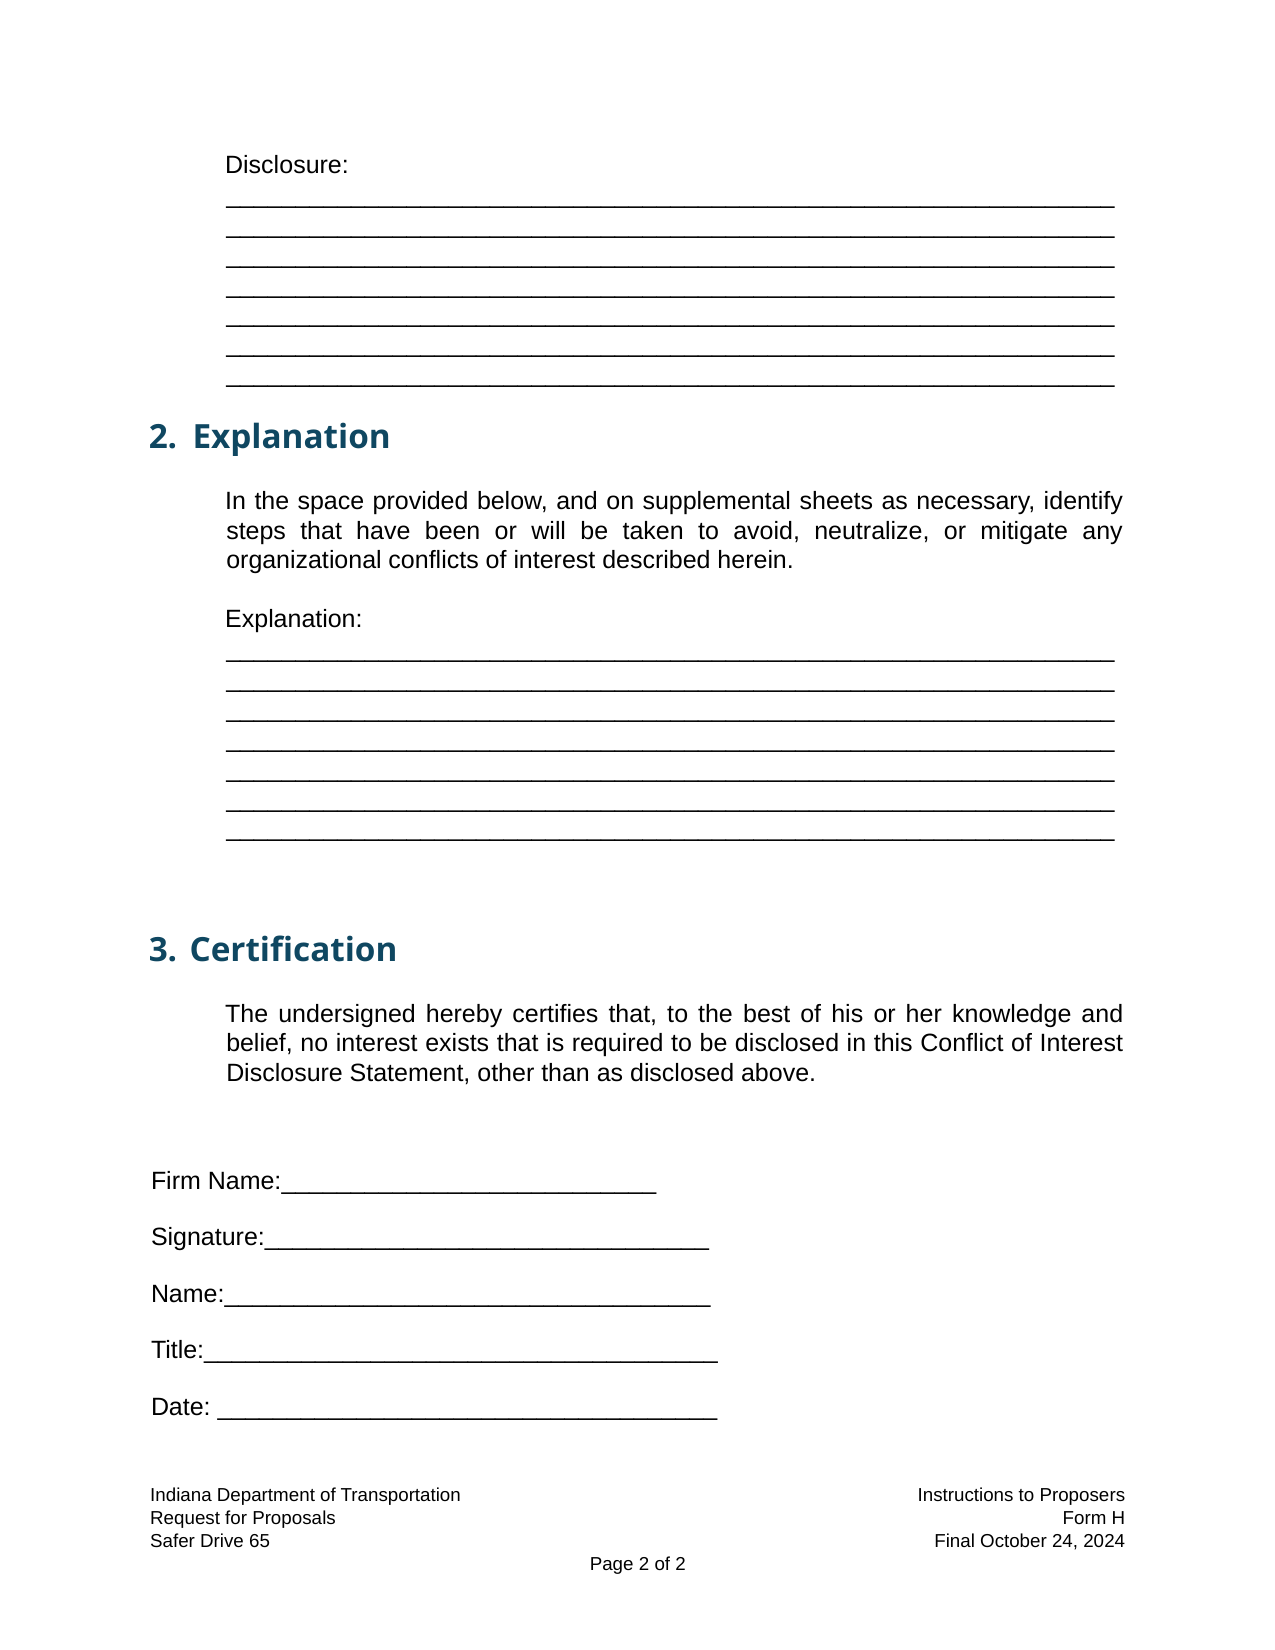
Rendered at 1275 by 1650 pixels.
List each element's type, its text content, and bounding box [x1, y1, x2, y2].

text Firm Name:___________________________ [151, 1166, 1125, 1195]
text Explanation: ________________________________________________________________________________________________________________________________________________________________________________________________________________________________________________________________________________________________________________________________________________________________________________________________________________________________________________________________ [225, 604, 1125, 842]
text In the space provided below, and on supplemental sheets as necessary, identify steps that have been or will be taken to avoid, neutralize, or mitigate any organizational conflicts of interest described herein. [225, 486, 1125, 574]
text Disclosure: ________________________________________________________________________________________________________________________________________________________________________________________________________________________________________________________________________________________________________________________________________________________________________________________________________________________________________________________________ [225, 150, 1125, 388]
text Date: ____________________________________ [151, 1392, 1125, 1421]
text Title:_____________________________________ [151, 1335, 1125, 1364]
subtitle 3. Certification [148, 926, 1125, 971]
subtitle 2. Explanation [148, 413, 1125, 459]
text Signature:________________________________ [151, 1222, 1125, 1251]
text Name:___________________________________ [151, 1279, 1125, 1308]
text The undersigned hereby certifies that, to the best of his or her knowledge and belief, no interest exists that is required to be disclosed in this Conflict of Interest Disclosure Statement, other than as disclosed above. [225, 998, 1125, 1087]
